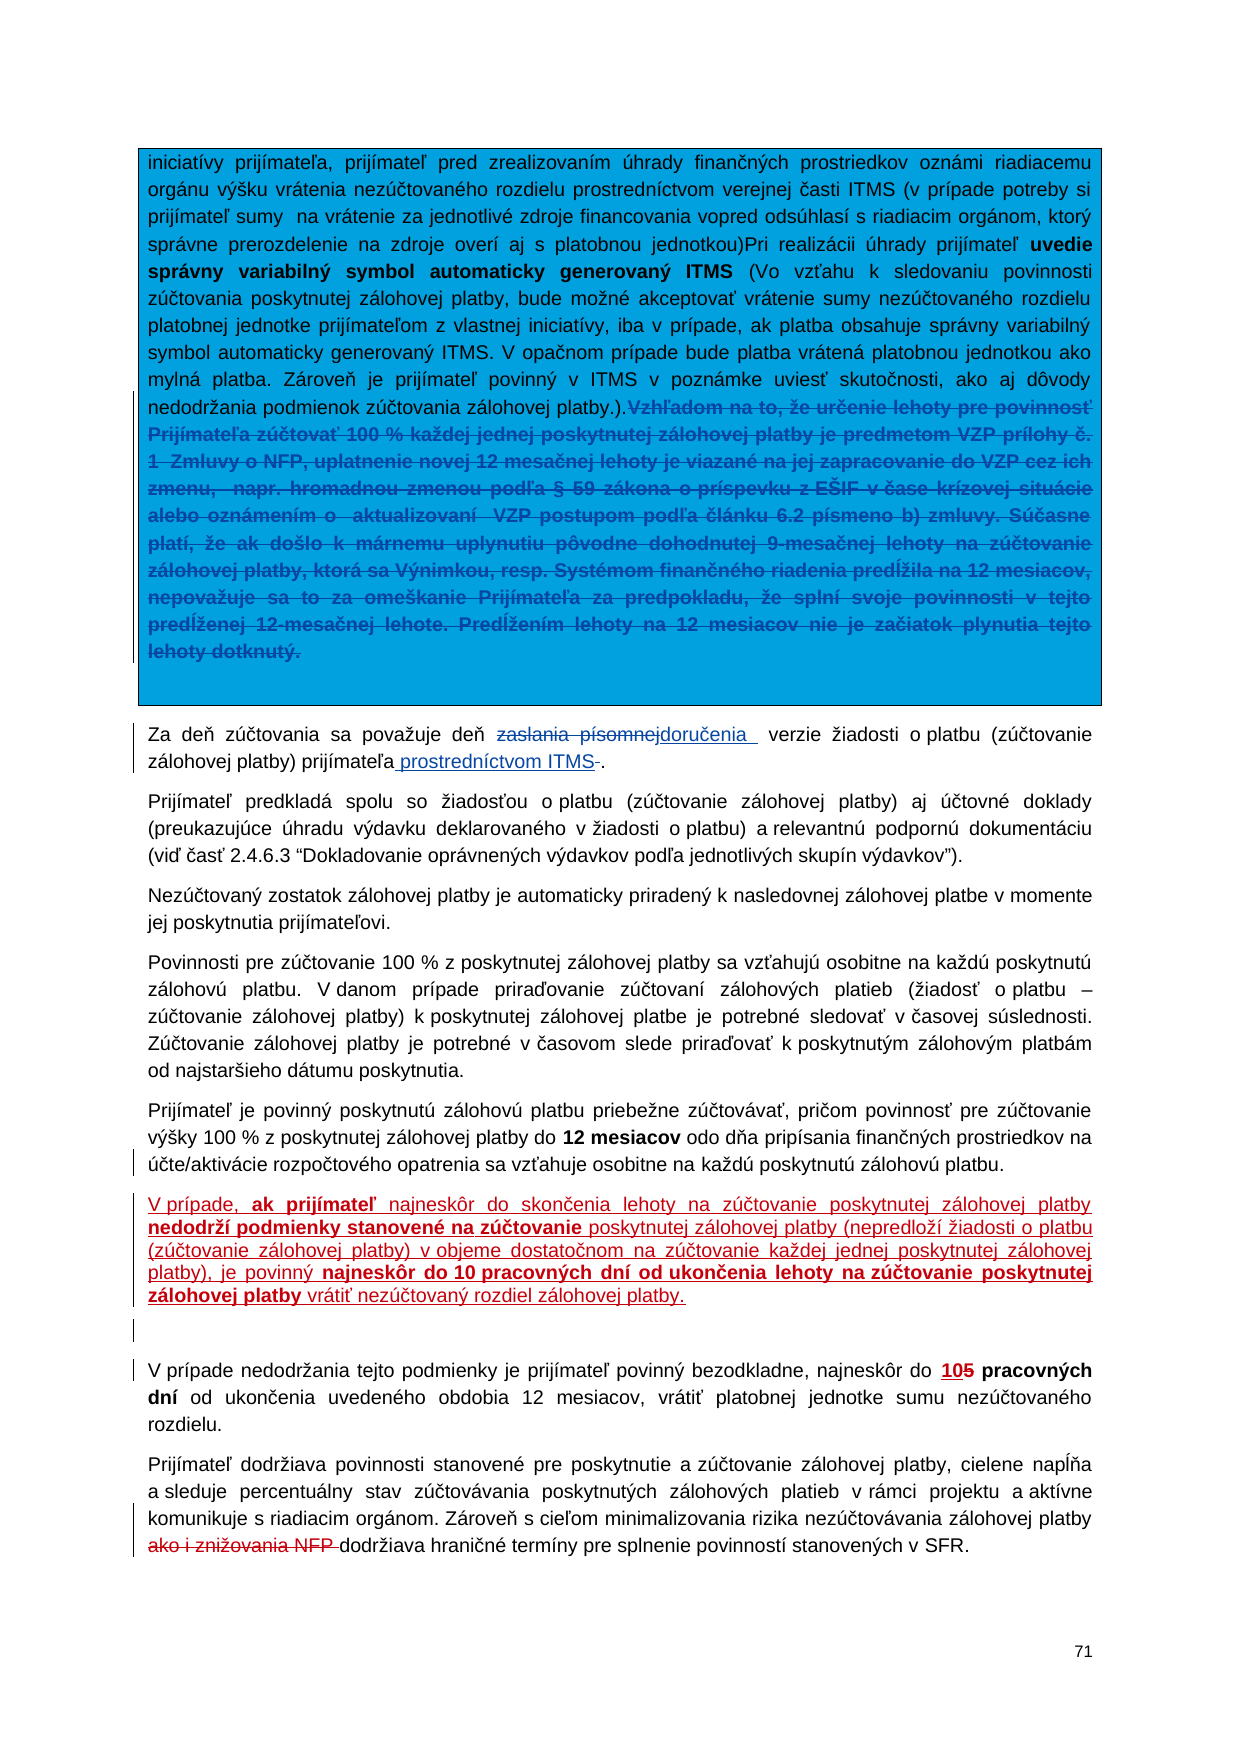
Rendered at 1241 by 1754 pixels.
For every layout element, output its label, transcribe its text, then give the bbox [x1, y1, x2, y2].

text Prijímateľ dodržiava povinnosti stanovené pre poskytnutie a zúčtovanie zálohovej platby, cielene napĺňa a sleduje percentuálny stav zúčtovávania poskytnutých zálohových platieb v rámci projektu a aktívne komunikuje s riadiacim orgánom. Zároveň s cieľom minimalizovania rizika nezúčtovávania zálohovej platby dodržiava hraničné termíny pre splnenie povinností stanovených v SFR. [148, 1453, 1092, 1557]
text Povinnosti pre zúčtovanie 100 % z poskytnutej zálohovej platby sa vzťahujú osobitne na každú poskytnutú zálohovú platbu. V danom prípade priraďovanie zúčtovaní zálohových platieb (žiadosť o platbu – zúčtovanie zálohovej platby) k poskytnutej zálohovej platbe je potrebné sledovať v časovej súslednosti. Zúčtovanie zálohovej platby je potrebné v časovom slede priraďovať k poskytnutým zálohovým platbám od najstaršieho dátumu poskytnutia. [148, 951, 1092, 1082]
text Nezúčtovaný zostatok zálohovej platby je automaticky priradený k nasledovnej zálohovej platbe v momente jej poskytnutia prijímateľovi. [148, 884, 1092, 933]
text Prijímateľ je povinný poskytnutú zálohovú platbu priebežne zúčtovávať, pričom povinnosť pre zúčtovanie výšky 100 % z poskytnutej zálohovej platby do 12 mesiacov odo dňa pripísania finančných prostriedkov na účte/aktivácie rozpočtového opatrenia sa vzťahuje osobitne na každú poskytnutú zálohovú platbu. [148, 1099, 1092, 1176]
text Prijímateľ predkladá spolu so žiadosťou o platbu (zúčtovanie zálohovej platby) aj účtovné doklady (preukazujúce úhradu výdavku deklarovaného v žiadosti o platbu) a relevantnú podpornú dokumentáciu (viď časť 2.4.6.3 “Dokladovanie oprávnených výdavkov podľa jednotlivých skupín výdavkov”). [148, 789, 1092, 867]
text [139, 149, 1101, 663]
text Za deň zúčtovania sa považuje deň verzie žiadosti o platbu (zúčtovanie zálohovej platby) prijímateľa. [148, 723, 1092, 773]
text V prípade nedodržania tejto podmienky je prijímateľ povinný bezodkladne, najneskôr do pracovných dní od ukončenia uvedeného obdobia 12 mesiacov, vrátiť platobnej jednotke sumu nezúčtovaného rozdielu. [148, 1359, 1092, 1436]
